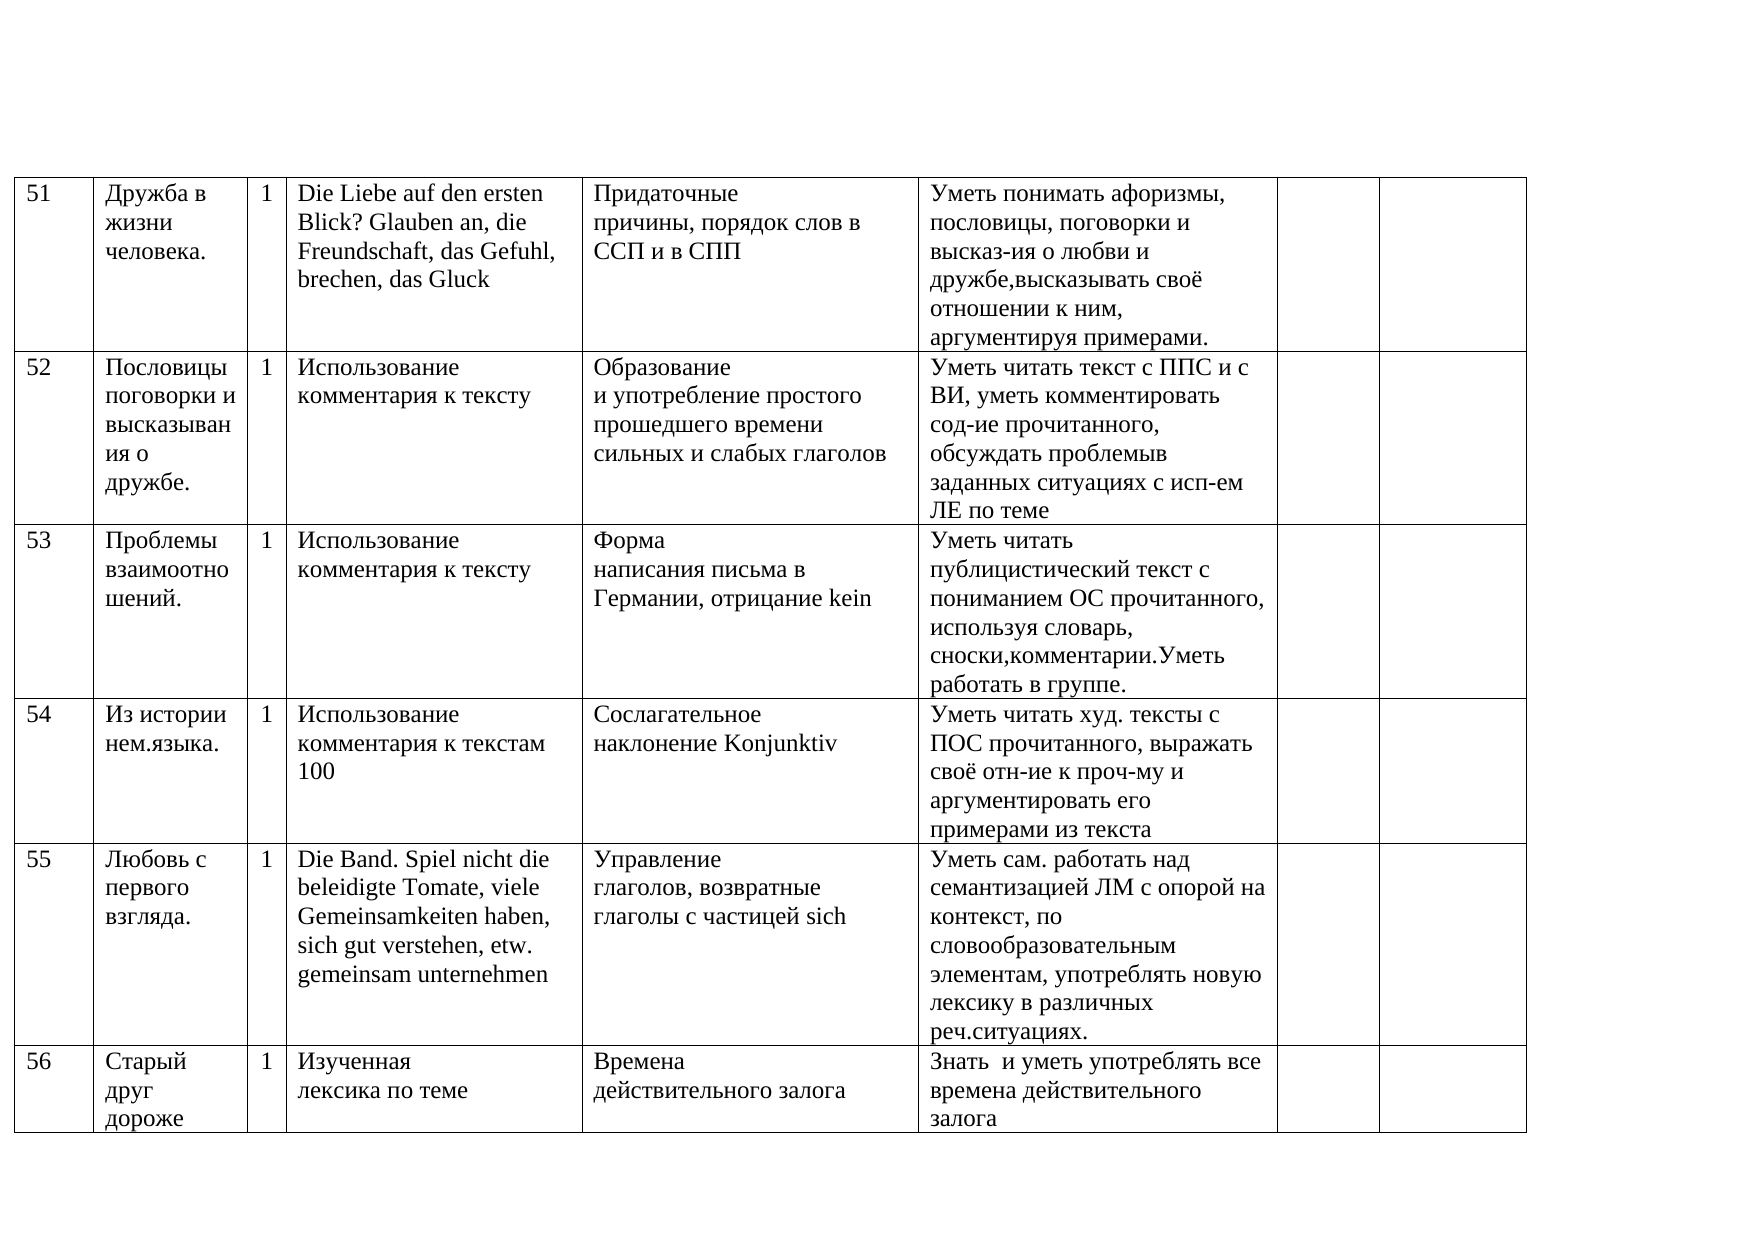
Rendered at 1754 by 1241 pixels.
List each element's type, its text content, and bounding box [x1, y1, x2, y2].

table_cell Управление глаголов, возвратные глаголы с частицей sich [583, 844, 918, 1045]
table_cell [1380, 1046, 1526, 1132]
table_cell [1278, 699, 1379, 843]
table_cell 52 [15, 352, 93, 524]
table_cell Использование комментария к тексту [287, 352, 582, 524]
table_cell Die Liebe auf den ersten Blick? Glauben an, die Freundschaft, das Gefuhl, brechen, das Gluck [287, 178, 582, 351]
table_cell 1 [248, 352, 286, 524]
table_cell 55 [15, 844, 93, 1045]
table_cell Уметь читать публицистический текст с пониманием ОС прочитанного, используя словарь, сноски,комментарии.Уметь работать в группе. [919, 525, 1277, 698]
table_cell [1380, 844, 1526, 1045]
table_cell 53 [15, 525, 93, 698]
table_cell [583, 1046, 918, 1132]
table_cell Уметь читать текст с ППС и с ВИ, уметь комментировать сод-ие прочитанного, обсуждать проблемыв заданных ситуациях с исп-ем ЛЕ по теме [919, 352, 1277, 524]
table_cell [1380, 352, 1526, 524]
table_cell Дружба в жизни человека. [94, 178, 247, 351]
table_cell 51 [15, 178, 93, 351]
table_cell 1 [248, 844, 286, 1045]
table_cell [1380, 525, 1526, 698]
table_cell 54 [15, 699, 93, 843]
table_cell [1380, 178, 1526, 351]
table_cell Уметь понимать афоризмы, пословицы, поговорки и высказ-ия о любви и дружбе,высказывать своё отношении к ним, аргументируя примерами. [919, 178, 1277, 351]
table_cell 1 [248, 525, 286, 698]
table_cell Придаточные причины, порядок слов в ССП и в СПП [583, 178, 918, 351]
table_cell Уметь читать худ. тексты с ПОС прочитанного, выражать своё отн-ие к проч-му и аргументировать его примерами из текста [919, 699, 1277, 843]
table_cell 1 [248, 1046, 286, 1132]
table_cell 1 [248, 699, 286, 843]
table_cell Образование и употребление простого прошедшего времени сильных и слабых глаголов [583, 352, 918, 524]
table_cell [1278, 352, 1379, 524]
table_cell Использование комментария к тексту [287, 525, 582, 698]
table_cell [1278, 1046, 1379, 1132]
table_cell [287, 1046, 582, 1132]
table_cell [1278, 525, 1379, 698]
table_cell [1278, 844, 1379, 1045]
table_cell Использование комментария к текстам 100 [287, 699, 582, 843]
table_cell 56 [15, 1046, 93, 1132]
table_cell [1278, 178, 1379, 351]
table_cell Любовь с первого взгляда. [94, 844, 247, 1045]
table_cell Уметь сам. работать над семантизацией ЛМ с опорой на контекст, по словообразовательным элементам, употреблять новую лексику в различных реч.ситуациях. [919, 844, 1277, 1045]
table_cell [1380, 699, 1526, 843]
table_cell Пословицыпоговорки и высказывания о дружбе. [94, 352, 247, 524]
table_cell Die Band. Spiel nicht die beleidigte Tomate, viele Gemeinsamkeiten haben, sich gut verstehen, etw. gemeinsam unternehmen [287, 844, 582, 1045]
table_cell Проблемы взаимоотношений. [94, 525, 247, 698]
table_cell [919, 1046, 1277, 1132]
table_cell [94, 1046, 247, 1132]
table_cell Форма написания письма в Германии, отрицание kein [583, 525, 918, 698]
table_cell Сослагательное наклонение Konjunktiv [583, 699, 918, 843]
table_cell 1 [248, 178, 286, 351]
table_cell Из истории нем.языка. [94, 699, 247, 843]
